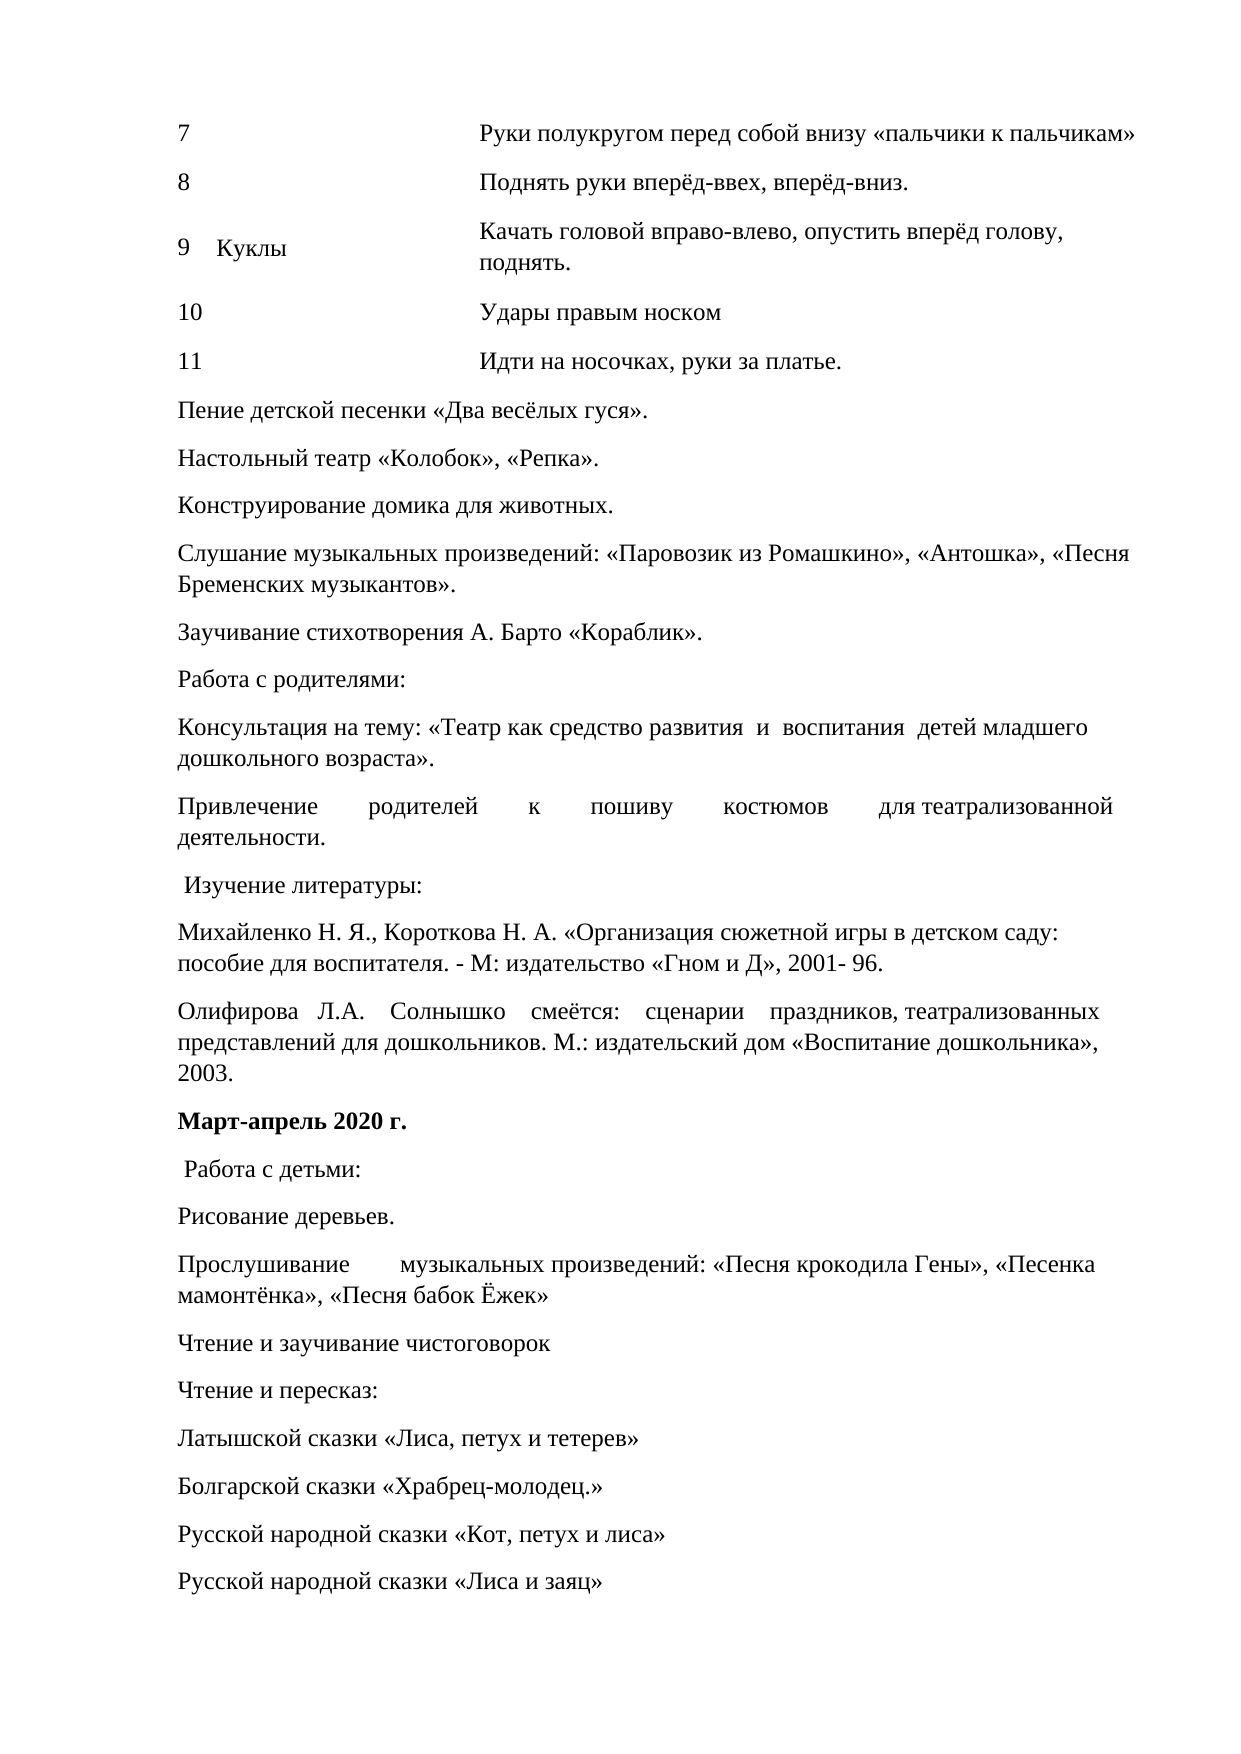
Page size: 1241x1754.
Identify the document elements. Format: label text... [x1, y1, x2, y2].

table_cell 11 [177, 345, 216, 395]
table_cell Поднять руки вперёд-ввех, вперёд-вниз. [479, 166, 1152, 215]
table_cell 9 [177, 215, 216, 296]
text Латышской сказки «Лиса, петух и тетерев» [177, 1423, 1152, 1452]
text Изучение литературы: [177, 870, 1152, 898]
text Рисование деревьев. [177, 1201, 1152, 1230]
table_cell Руки полукругом перед собой внизу «пальчики к пальчикам» [479, 118, 1152, 166]
text Михайленко Н. Я., Короткова Н. А. «Организация сюжетной игры в детском саду: пособие для воспитателя. - М: издательство «Гном и Д», 2001- 96. [177, 917, 1152, 977]
text Русской народной сказки «Кот, петух и лиса» [177, 1519, 1152, 1547]
table_cell Куклы [216, 118, 479, 395]
text Привлечение родителей к пошиву костюмов для театрализованной деятельности. [177, 791, 1152, 851]
text Работа с родителями: [177, 664, 1152, 693]
text Заучивание стихотворения А. Барто «Кораблик». [177, 617, 1152, 646]
text Слушание музыкальных произведений: «Паровозик из Ромашкино», «Антошка», «Песня Бременских музыкантов». [177, 538, 1152, 598]
table_cell Удары правым носком [479, 296, 1152, 345]
text Чтение и заучивание чистоговорок [177, 1328, 1152, 1357]
text Конструирование домика для животных. [177, 490, 1152, 519]
text Олифирова Л.А. Солнышко смеётся: сценарии праздников, театрализованных представлений для дошкольников. М.: издательский дом «Воспитание дошкольника», 2003. [177, 996, 1152, 1087]
table_cell Качать головой вправо-влево, опустить вперёд голову, поднять. [479, 215, 1152, 296]
text Консультация на тему: «Театр как средство развития и воспитания детей младшего дошкольного возраста». [177, 712, 1152, 772]
text Настольный театр «Колобок», «Репка». [177, 443, 1152, 471]
table_cell 7 [177, 118, 216, 166]
text Прослушивание музыкальных произведений: «Песня крокодила Гены», «Песенка мамонтёнка», «Песня бабок Ёжек» [177, 1249, 1152, 1309]
table_cell 8 [177, 166, 216, 215]
text Март-апрель 2020 г. [177, 1106, 1152, 1135]
text Пение детской песенки «Два весёлых гуся». [177, 395, 1152, 424]
table_cell 10 [177, 296, 216, 345]
text Чтение и пересказ: [177, 1376, 1152, 1404]
text Работа с детьми: [177, 1154, 1152, 1182]
table_cell Идти на носочках, руки за платье. [479, 345, 1152, 395]
text Болгарской сказки «Храбрец-молодец.» [177, 1471, 1152, 1500]
text Русской народной сказки «Лиса и заяц» [177, 1566, 1152, 1595]
